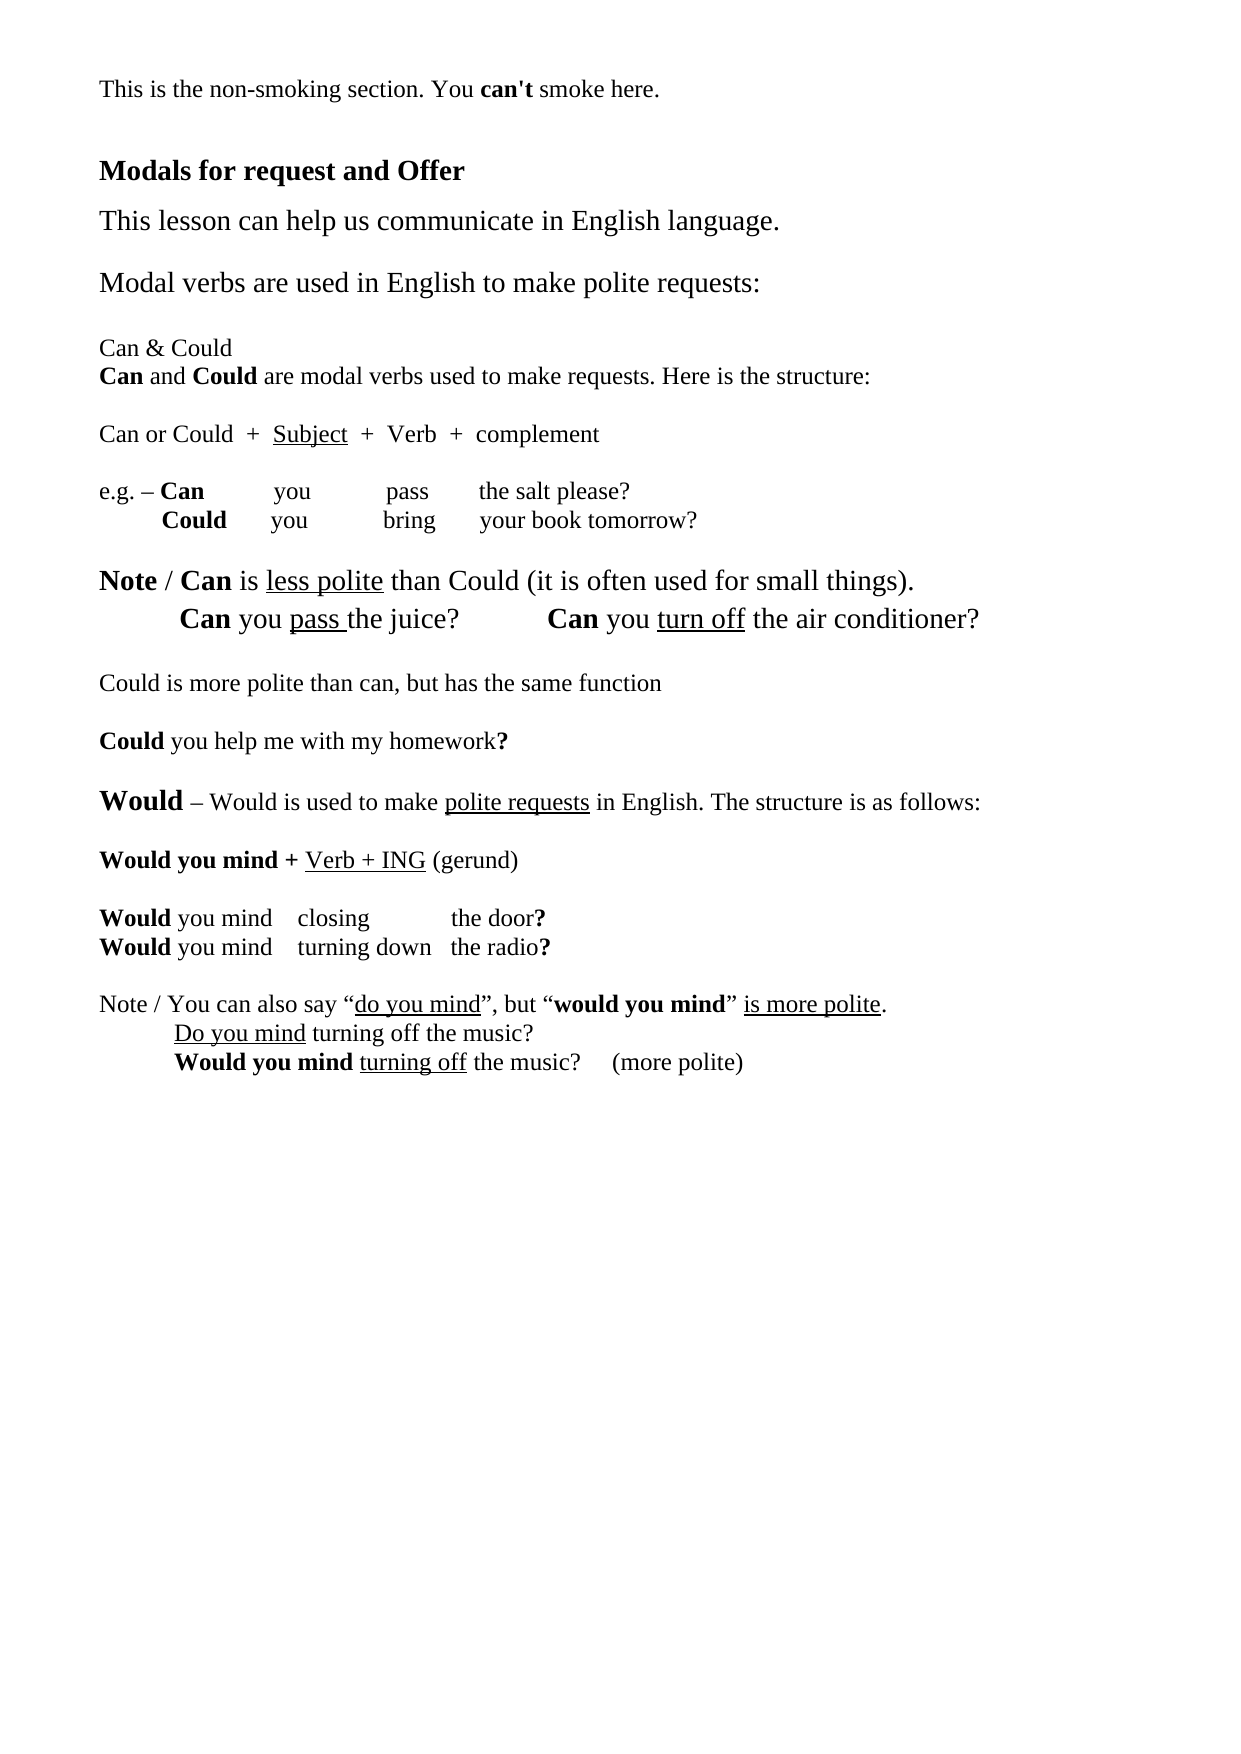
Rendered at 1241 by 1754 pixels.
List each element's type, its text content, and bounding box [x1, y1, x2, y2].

text This is the non-smoking section. You can't smoke here. [99, 74, 1141, 103]
text Modal verbs are used in English to make polite requests: [99, 266, 1141, 299]
text Could is more polite than can, but has the same function [99, 668, 1141, 697]
text Do you mind turning off the music? [99, 1018, 1141, 1047]
text Would you mind turning down the radio? [99, 932, 1141, 961]
text Could you help me with my homework? [99, 726, 1141, 754]
text Could you bring your book tomorrow? [99, 505, 1141, 534]
text Note / Can is less polite than Could (it is often used for small things). [99, 563, 1141, 596]
text Can & Could [99, 333, 1141, 361]
text Modals for request and Offer [99, 153, 1141, 186]
text This lesson can help us communicate in English language. [99, 203, 1141, 237]
text Can or Could + Subject + Verb + complement [99, 419, 1141, 448]
text Would you mind + Verb + ING (gerund) [99, 846, 1141, 874]
text e.g. – Can you pass the salt please? [99, 476, 1141, 505]
text Can and Could are modal verbs used to make requests. Here is the structure: [99, 361, 1141, 390]
text Would – Would is used to make polite requests in English. The structure is as follows: [99, 783, 1141, 817]
text Would you mind closing the door? [99, 903, 1141, 932]
text Can you pass the juice? Can you turn off the air conditioner? [99, 601, 1141, 635]
text Would you mind turning off the music? (more polite) [99, 1047, 1141, 1076]
text Note / You can also say “do you mind”, but “would you mind” is more polite. [99, 989, 1141, 1018]
